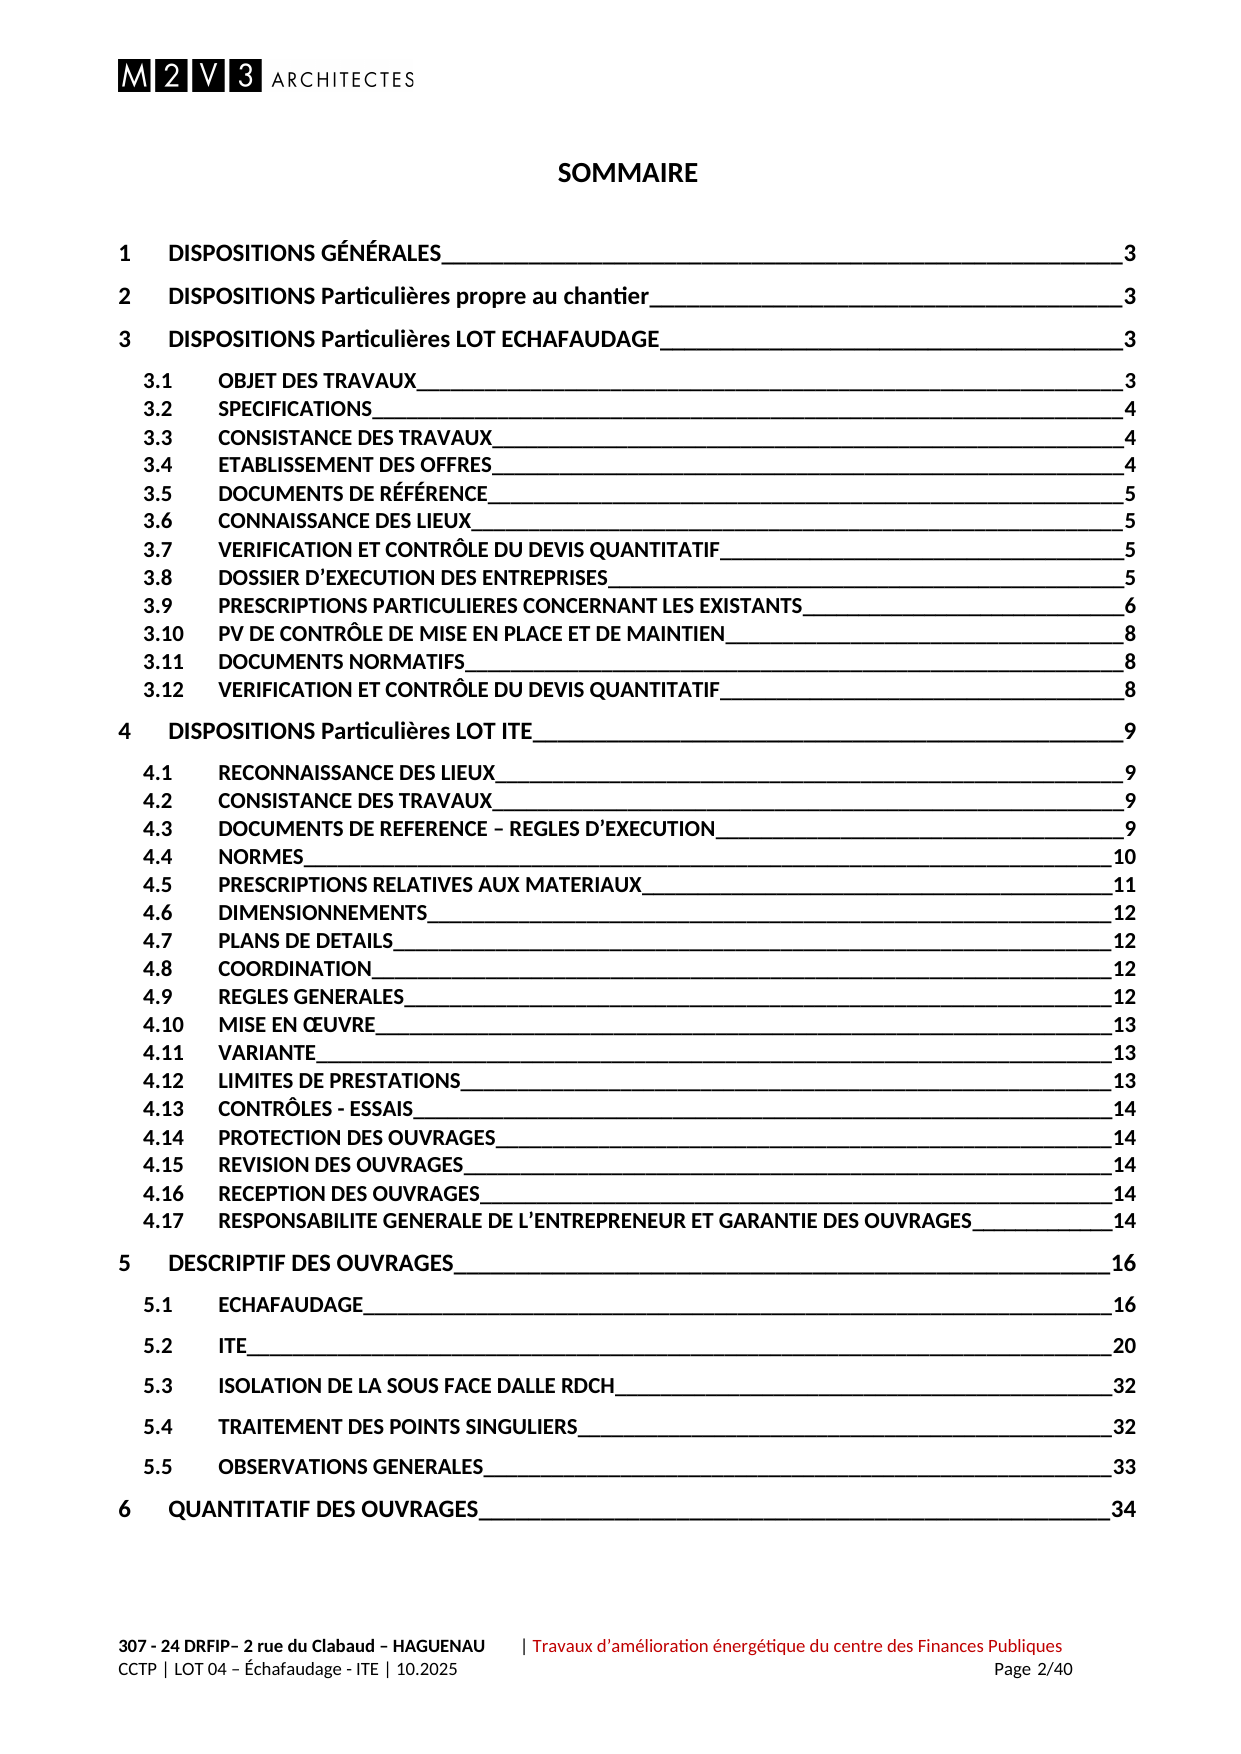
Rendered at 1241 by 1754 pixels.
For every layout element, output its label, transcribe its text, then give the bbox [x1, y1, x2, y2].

text 5.5 OBSERVATIONS GENERALES 33 [143, 1452, 1138, 1480]
text 4.11 VARIANTE 13 [143, 1038, 1138, 1067]
text 3.6 CONNAISSANCE DES LIEUX 5 [143, 507, 1138, 535]
text 2 DISPOSITIONS Particulières propre au chantier 3 [118, 281, 1138, 311]
text 4.7 PLANS DE DETAILS 12 [143, 926, 1138, 954]
text 4.10 MISE EN ŒUVRE 13 [143, 1011, 1138, 1038]
text 3.11 DOCUMENTS NORMATIFS 8 [143, 647, 1138, 675]
text 1 DISPOSITIONS GÉNÉRALES 3 [118, 237, 1138, 268]
text 4.4 NORMES 10 [143, 842, 1138, 870]
text 3.10 PV DE CONTRÔLE DE MISE EN PLACE ET DE MAINTIEN 8 [143, 619, 1138, 647]
text 4.16 RECEPTION DES OUVRAGES 14 [143, 1179, 1138, 1207]
text 4.5 PRESCRIPTIONS RELATIVES AUX MATERIAUX 11 [143, 870, 1138, 898]
text 5.2 ITE 20 [143, 1331, 1138, 1359]
text 4.9 REGLES GENERALES 12 [143, 982, 1138, 1011]
text 3.1 OBJET DES TRAVAUX 3 [143, 367, 1138, 394]
text 4.2 CONSISTANCE DES TRAVAUX 9 [143, 786, 1138, 814]
text 4.6 DIMENSIONNEMENTS 12 [143, 898, 1138, 926]
text 4.3 DOCUMENTS DE REFERENCE – REGLES D’EXECUTION 9 [143, 814, 1138, 842]
text SOMMAIRE [118, 154, 1138, 189]
text 4.15 REVISION DES OUVRAGES 14 [143, 1151, 1138, 1179]
text 3.2 SPECIFICATIONS 4 [143, 394, 1138, 423]
picture [118, 59, 414, 92]
text 5.1 ECHAFAUDAGE 16 [143, 1290, 1138, 1318]
text 3 DISPOSITIONS Particulières LOT ECHAFAUDAGE 3 [118, 323, 1138, 354]
text 5.4 TRAITEMENT DES POINTS SINGULIERS 32 [143, 1412, 1138, 1440]
text 4.1 RECONNAISSANCE DES LIEUX 9 [143, 758, 1138, 786]
text 3.3 CONSISTANCE DES TRAVAUX 4 [143, 423, 1138, 451]
text 3.7 VERIFICATION ET CONTRÔLE DU DEVIS QUANTITATIF 5 [143, 535, 1138, 563]
text 6 QUANTITATIF DES OUVRAGES 34 [118, 1493, 1138, 1523]
text 3.5 DOCUMENTS DE RÉFÉRENCE 5 [143, 479, 1138, 507]
text 4.14 PROTECTION DES OUVRAGES 14 [143, 1123, 1138, 1151]
text 3.4 ETABLISSEMENT DES OFFRES 4 [143, 451, 1138, 479]
text 4.17 RESPONSABILITE GENERALE DE L’ENTREPRENEUR ET GARANTIE DES OUVRAGES 14 [143, 1207, 1138, 1235]
text 3.8 DOSSIER D’EXECUTION DES ENTREPRISES 5 [143, 563, 1138, 591]
text 5.3 ISOLATION DE LA SOUS FACE DALLE RDCH 32 [143, 1371, 1138, 1399]
text 5 DESCRIPTIF DES OUVRAGES 16 [118, 1247, 1138, 1278]
text 4.13 CONTRÔLES - ESSAIS 14 [143, 1094, 1138, 1123]
text 3.9 PRESCRIPTIONS PARTICULIERES CONCERNANT LES EXISTANTS 6 [143, 591, 1138, 619]
text 4 DISPOSITIONS Particulières LOT ITE 9 [118, 715, 1138, 746]
text 3.12 VERIFICATION ET CONTRÔLE DU DEVIS QUANTITATIF 8 [143, 675, 1138, 703]
text 4.12 LIMITES DE PRESTATIONS 13 [143, 1067, 1138, 1094]
text 4.8 COORDINATION 12 [143, 954, 1138, 982]
